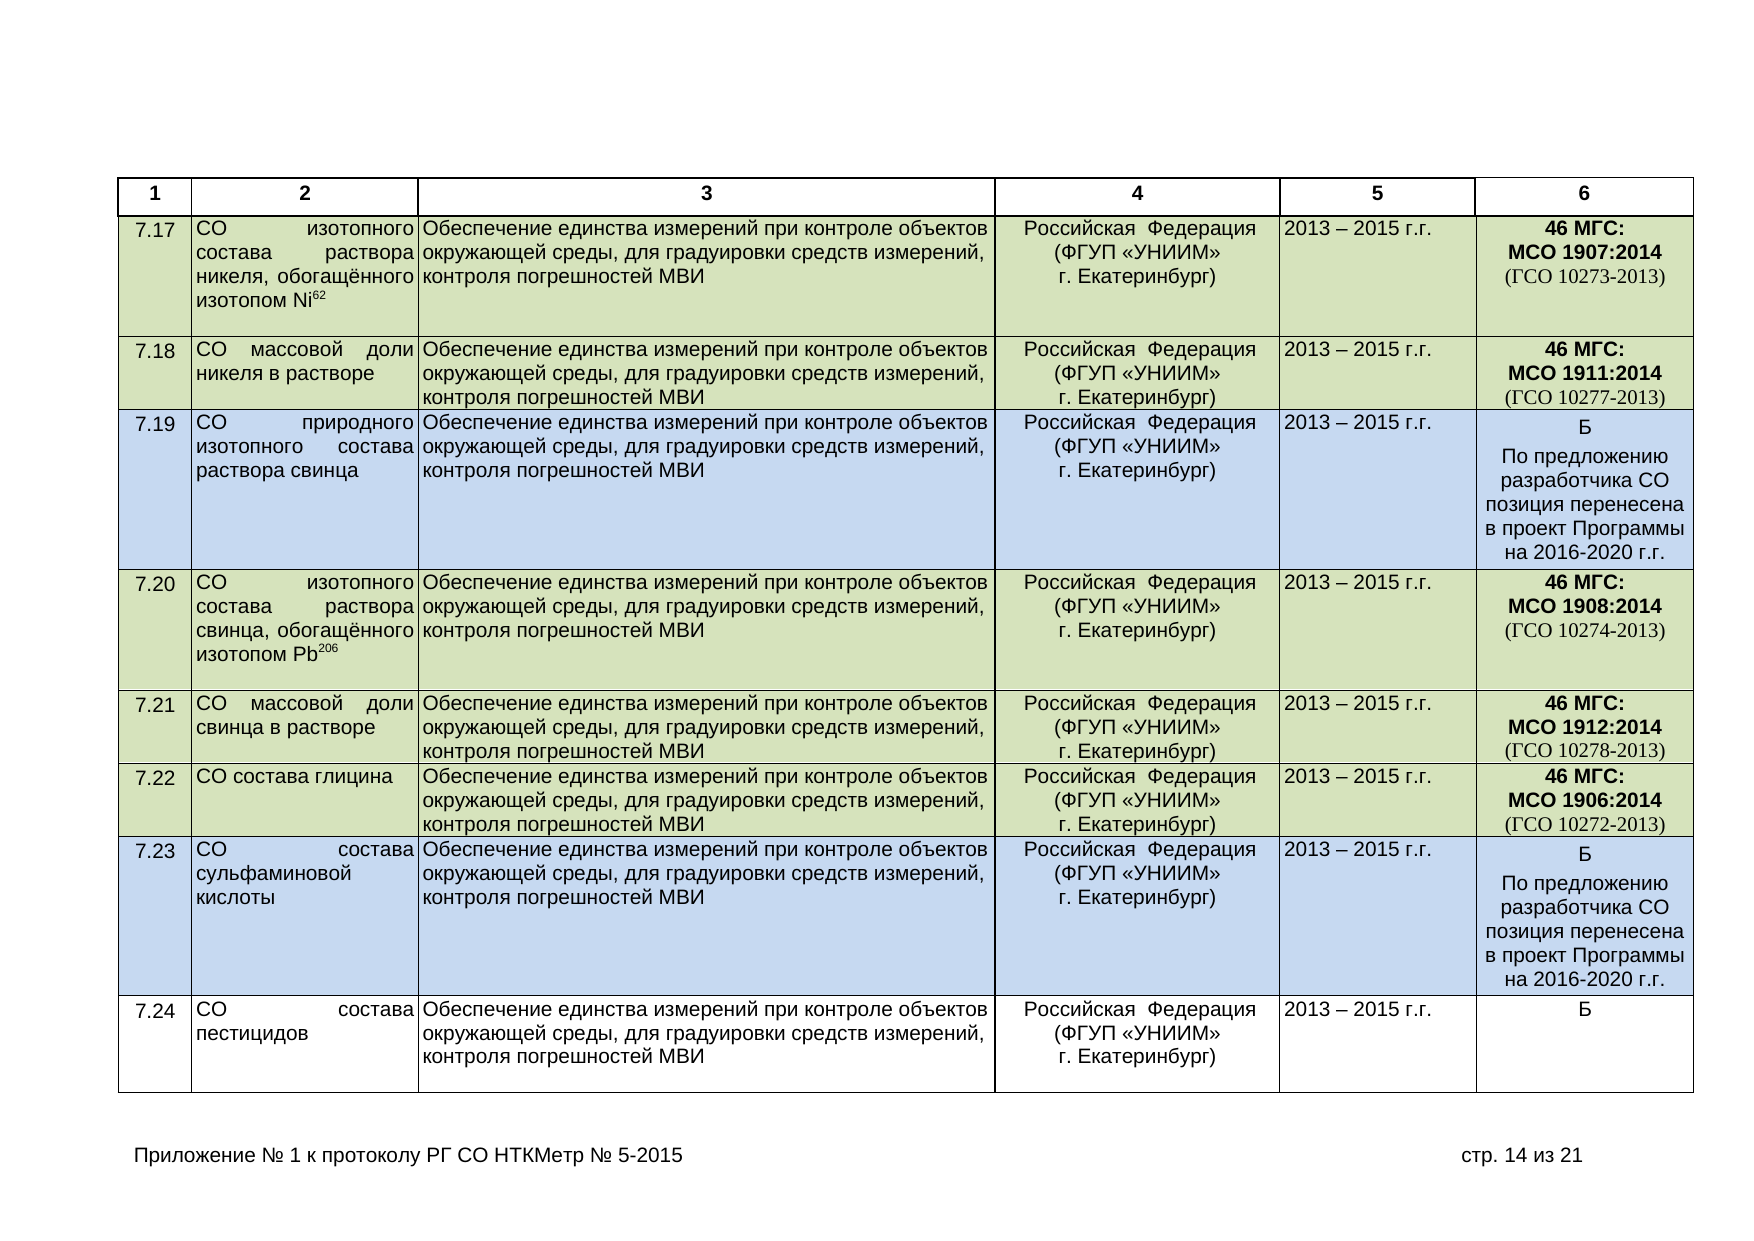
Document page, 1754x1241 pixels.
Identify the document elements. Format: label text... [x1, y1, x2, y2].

table_cell Обеспечение единства измерений при контроле объектов окружающей среды, для градуировки средств измерений, контроля погрешностей МВИ [419, 570, 994, 689]
table_header 4 [996, 179, 1279, 215]
table_cell 2013 – .г. [1280, 764, 1476, 836]
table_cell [419, 217, 994, 336]
table_header 5 [1281, 179, 1474, 215]
table_cell СО состава сульфаминовой кислоты [192, 837, 418, 995]
table_cell 46 МГС: МСО 1906:2014 (ГСО 10272-2013) [1477, 764, 1693, 836]
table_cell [996, 217, 1279, 336]
table_header 6 [1476, 178, 1693, 215]
table_cell 7.17 [119, 217, 191, 336]
table_cell СО состава пестицидов [192, 996, 418, 1092]
table_cell 2013 – .г. [1280, 410, 1476, 569]
table_cell Обеспечение единства измерений при контроле объектов окружающей среды, для градуировки средств измерений, контроля погрешностей МВИ [419, 764, 994, 836]
table_cell Обеспечение единства измерений при контроле объектов окружающей среды, для градуировки средств измерений, контроля погрешностей МВИ [419, 410, 994, 569]
table_cell 7.19 [119, 410, 191, 569]
table_cell Обеспечение единства измерений при контроле объектов окружающей среды, для градуировки средств измерений, контроля погрешностей МВИ [419, 691, 994, 762]
table_cell 2013 – .г. [1280, 691, 1476, 762]
table_cell 7.23 [119, 837, 191, 995]
table_cell 2013 – .г. [1280, 837, 1476, 995]
table_cell СО массовой доли свинца в растворе [192, 691, 418, 762]
table_cell Б По предложению разработчика СО позиция перенесена в проект Программы на 2016-2020 г.г. [1477, 837, 1693, 995]
table_cell Российская Федерация (ФГУП «УНИИМ» г. Екатеринбург) [996, 570, 1279, 689]
table_cell Российская Федерация (ФГУП «УНИИМ» г. Екатеринбург) [996, 410, 1279, 569]
table_cell 2013 – .г. [1280, 337, 1476, 409]
table_cell СО массовой доли никеля в растворе [192, 337, 418, 409]
table_cell 7.18 [119, 337, 191, 409]
table_cell 7.20 [119, 570, 191, 689]
table_cell 46 МГС: МСО 1912:2014 (ГСО 10278-2013) [1477, 691, 1693, 762]
table_cell Б По предложению разработчика СО позиция перенесена в проект Программы на 2016-2020 г.г. [1477, 410, 1693, 569]
table_header 2 [192, 179, 417, 215]
table_cell Российская Федерация (ФГУП «УНИИМ» г. Екатеринбург) [996, 691, 1279, 762]
table_cell 7.22 [119, 764, 191, 836]
table_cell Российская Федерация (ФГУП «УНИИМ» г. Екатеринбург) [996, 337, 1279, 409]
table_cell 2013 – .г. [1280, 996, 1476, 1092]
table_cell 7.24 [119, 996, 191, 1092]
table_cell Обеспечение единства измерений при контроле объектов окружающей среды, для градуировки средств измерений, контроля погрешностей МВИ [419, 337, 994, 409]
table_cell СО состава глицина [192, 764, 418, 836]
table_cell 2013 – .г. [1280, 217, 1476, 336]
table_cell 46 МГС: МСО 1907:2014 (ГСО 10273-2013) [1477, 217, 1693, 336]
table_cell Российская Федерация (ФГУП «УНИИМ» г. Екатеринбург) [996, 996, 1279, 1092]
table_cell 46 МГС: МСО 1911:2014 (ГСО 10277-2013) [1477, 337, 1693, 409]
table_cell Обеспечение единства измерений при контроле объектов окружающей среды, для градуировки средств измерений, контроля погрешностей МВИ [419, 996, 994, 1092]
table_cell 7.21 [119, 691, 191, 762]
table_cell СО изотопного состава раствора свинца, обогащённого изотопом Pb206 [192, 570, 418, 689]
table_cell 2013 – .г. [1280, 570, 1476, 689]
table_cell СО изотопного состава раствора никеля, обогащённого изотопом Ni62 [192, 217, 418, 336]
table_cell Б [1477, 996, 1693, 1092]
table_cell СО природного изотопного состава раствора свинца [192, 410, 418, 569]
table_cell 46 МГС: МСО 1908:2014 (ГСО 10274-2013) [1477, 570, 1693, 689]
table_cell Российская Федерация (ФГУП «УНИИМ» г. Екатеринбург) [996, 837, 1279, 995]
table_cell Российская Федерация (ФГУП «УНИИМ» г. Екатеринбург) [996, 764, 1279, 836]
table_header 3 [419, 179, 994, 215]
table_header 1 [119, 179, 191, 215]
table_cell Обеспечение единства измерений при контроле объектов окружающей среды, для градуировки средств измерений, контроля погрешностей МВИ [419, 837, 994, 995]
